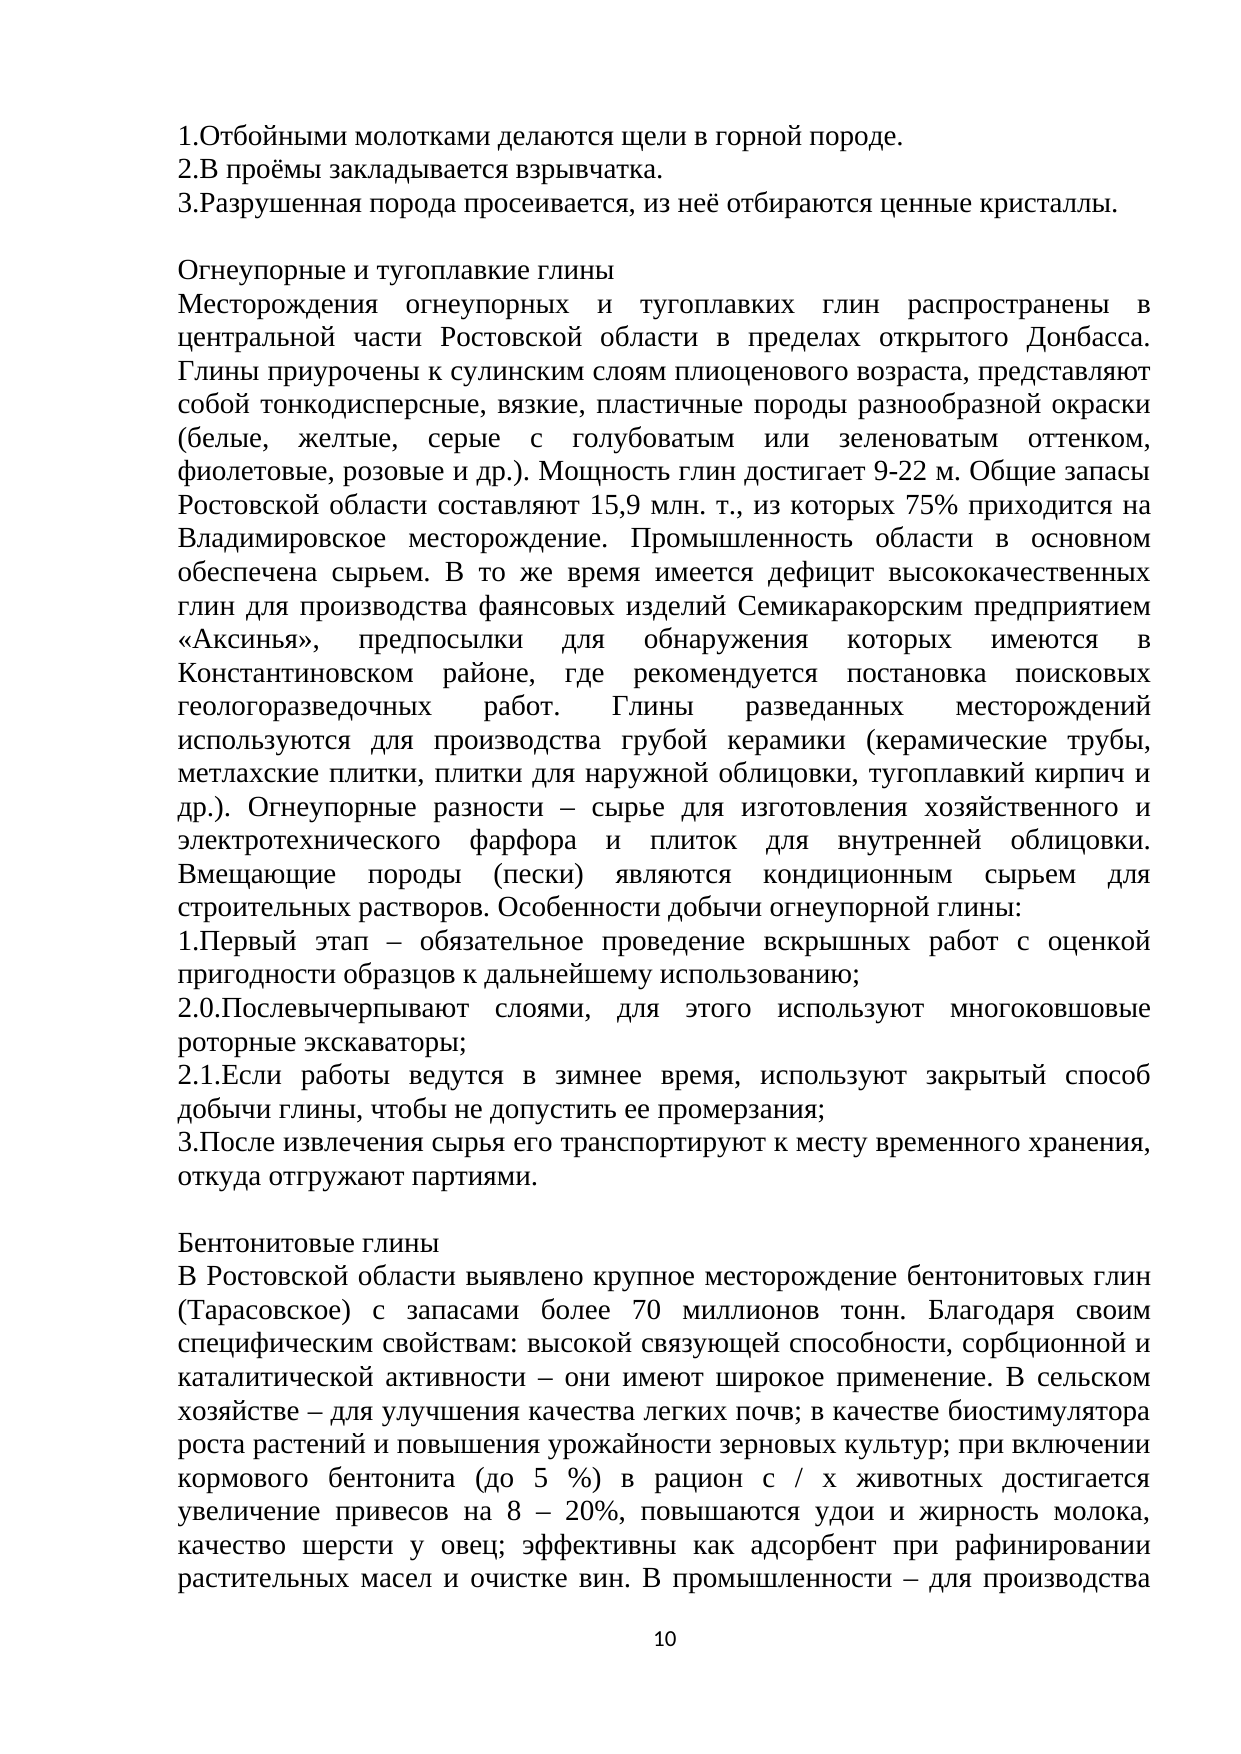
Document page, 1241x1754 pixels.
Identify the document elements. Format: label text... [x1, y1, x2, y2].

text 1.Отбойными молотками делаются щели в горной породе. [177, 118, 1152, 152]
text 3.После извлечения сырья его транспортируют к месту временного хранения, откуда отгружают партиями. [177, 1124, 1152, 1191]
text 2.0.Послевычерпывают слоями, для этого используют многоковшовые роторные экскаваторы; [177, 990, 1152, 1057]
text 2.1.Если работы ведутся в зимнее время, используют закрытый способ добычи глины, чтобы не допустить ее промерзания; [177, 1057, 1152, 1124]
text Огнеупорные и тугоплавкие глины [177, 252, 1152, 286]
text Месторождения огнеупорных и тугоплавких глин распространены в центральной части Ростовской области в пределах открытого Донбасса. Глины приурочены к сулинским слоям плиоценового возраста, представляют собой тонкодисперсные, вязкие, пластичные породы разнообразной окраски (белые, желтые, серые с голубоватым или зеленоватым оттенком, фиолетовые, розовые и др.). Мощность глин достигает 9-22 м. Общие запасы Ростовской области составляют 15,9 млн. т., из которых 75% приходится на Владимировское месторождение. Промышленность области в основном обеспечена сырьем. В то же время имеется дефицит высококачественных глин для производства фаянсовых изделий Семикаракорским предприятием «Аксинья», предпосылки для обнаружения которых имеются в Константиновском районе, где рекомендуется постановка поисковых геологоразведочных работ. Глины разведанных месторождений используются для производства грубой керамики (керамические трубы, метлахские плитки, плитки для наружной облицовки, тугоплавкий кирпич и др.). Огнеупорные разности – сырье для изготовления хозяйственного и электротехнического фарфора и плиток для внутренней облицовки. Вмещающие породы (пески) являются кондиционным сырьем для строительных растворов. Особенности добычи огнеупорной глины: [177, 286, 1152, 923]
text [177, 1258, 1152, 1594]
text 2.В проёмы закладывается взрывчатка. [177, 152, 1152, 185]
text 1.Первый этап – обязательное проведение вскрышных работ с оценкой пригодности образцов к дальнейшему использованию; [177, 923, 1152, 990]
text 3.Разрушенная порода просеивается, из неё отбираются ценные кристаллы. [177, 185, 1152, 219]
text Бентонитовые глины [177, 1225, 1152, 1258]
